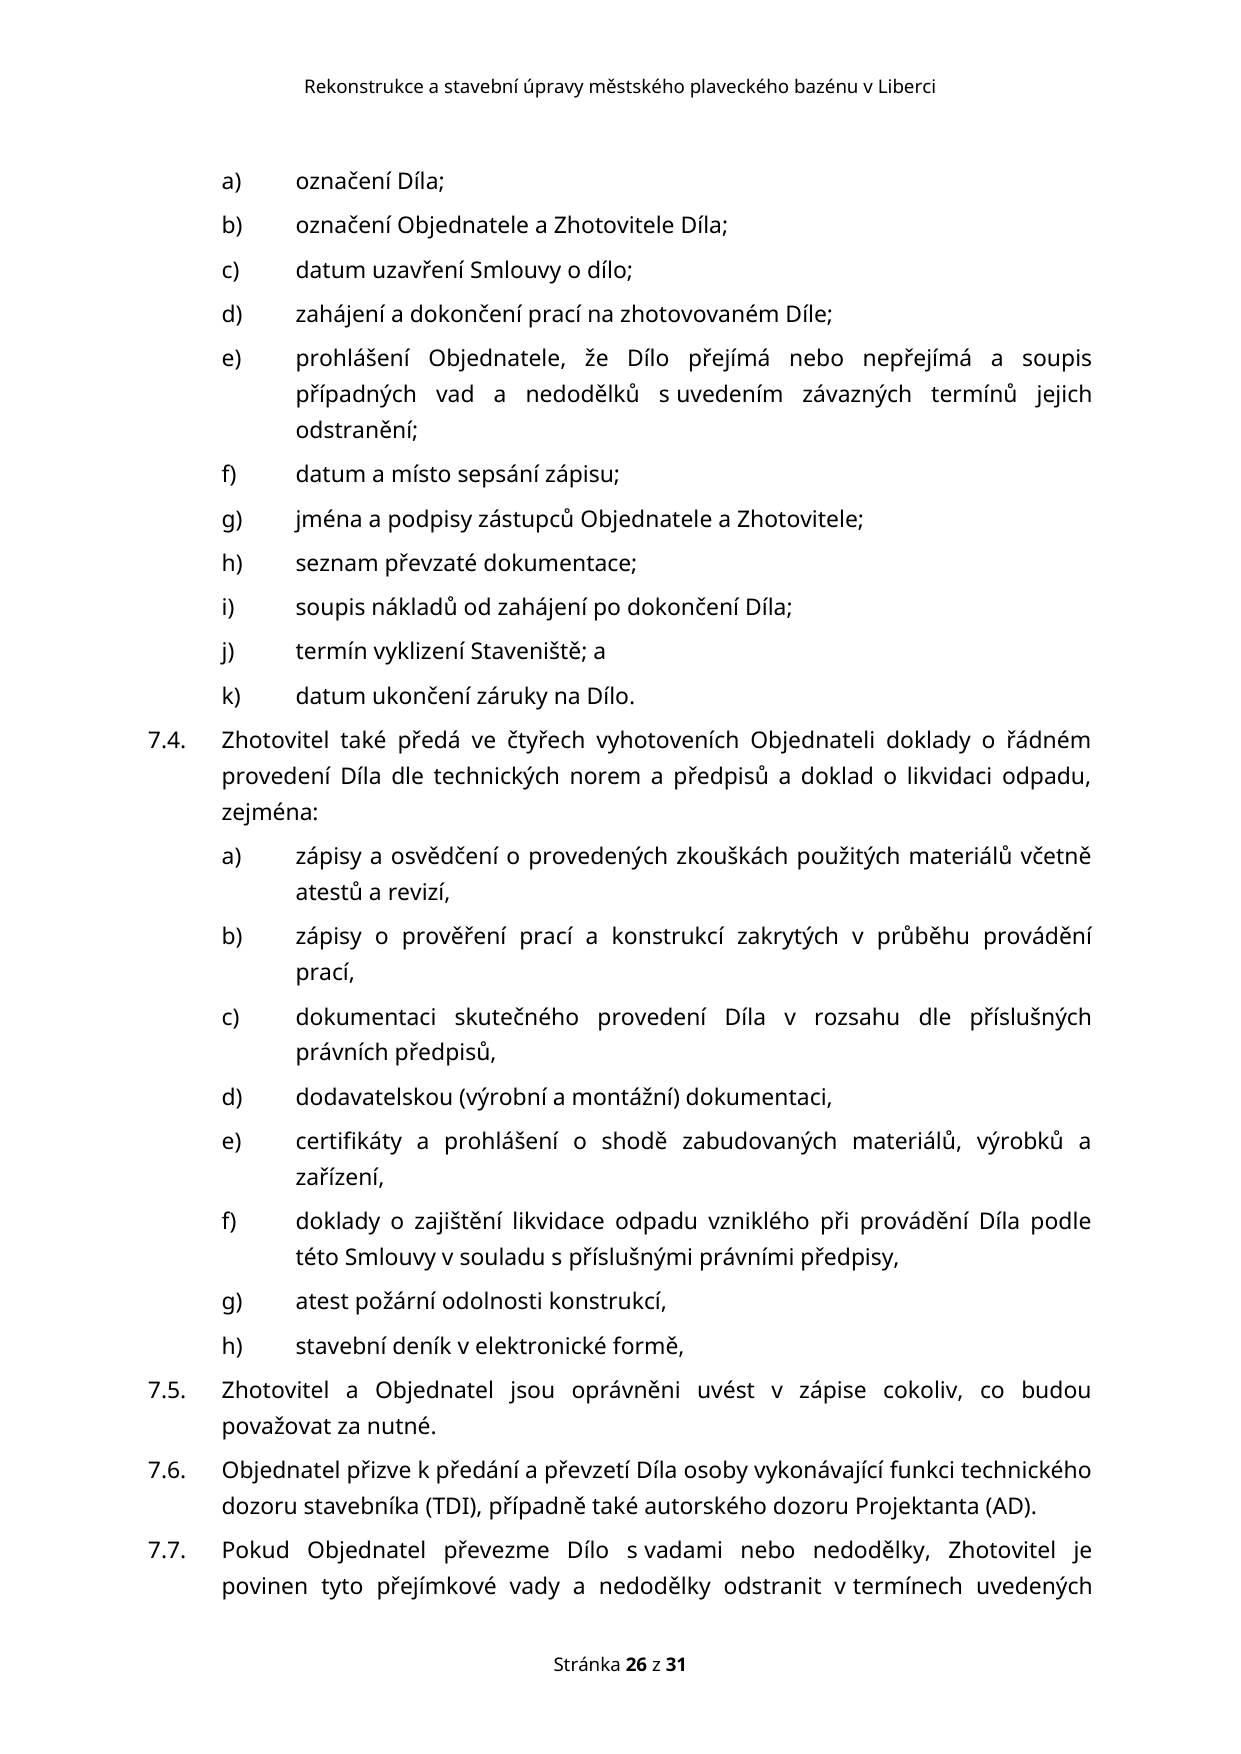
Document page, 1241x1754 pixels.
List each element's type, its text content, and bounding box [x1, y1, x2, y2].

list prohlášení Objednatele, že Dílo přejímá nebo nepřejímá a soupis případných vad a nedodělků s uvedením závazných termínů jejich odstranění; [221, 342, 1093, 445]
list atest požární odolnosti konstrukcí, [221, 1285, 1093, 1317]
list Objednatel přizve k předání a převzetí Díla osoby vykonávající funkci technického dozoru stavebníka (TDI), případně také autorského dozoru Projektanta (AD). [148, 1454, 1093, 1521]
list seznam převzaté dokumentace; [221, 547, 1093, 578]
list Zhotovitel také předá ve čtyřech vyhotoveních Objednateli doklady o řádném provedení Díla dle technických norem a předpisů a doklad o likvidaci odpadu, zejména: [148, 724, 1093, 827]
list označení Díla; [221, 165, 1093, 196]
list soupis nákladů od zahájení po dokončení Díla; [221, 591, 1093, 622]
list datum a místo sepsání zápisu; [221, 458, 1093, 489]
list stavební deník v elektronické formě, [221, 1329, 1093, 1361]
list Zhotovitel a Objednatel jsou oprávněni uvést v zápise cokoliv, co budou považovat za nutné. [148, 1374, 1093, 1441]
list jména a podpisy zástupců Objednatele a Zhotovitele; [221, 502, 1093, 534]
list certifikáty a prohlášení o shodě zabudovaných materiálů, výrobků a zařízení, [221, 1125, 1093, 1192]
list zápisy a osvědčení o provedených zkouškách použitých materiálů včetně atestů a revizí, [221, 840, 1093, 907]
list datum uzavření Smlouvy o dílo; [221, 253, 1093, 285]
list zápisy o prověření prací a konstrukcí zakrytých v průběhu provádění prací, [221, 920, 1093, 987]
list označení Objednatele a Zhotovitele Díla; [221, 209, 1093, 241]
list zahájení a dokončení prací na zhotovovaném Díle; [221, 298, 1093, 329]
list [148, 1534, 1093, 1601]
list termín vyklizení Staveniště; a [221, 635, 1093, 667]
list doklady o zajištění likvidace odpadu vzniklého při provádění Díla podle této Smlouvy v souladu s příslušnými právními předpisy, [221, 1205, 1093, 1272]
list dodavatelskou (výrobní a montážní) dokumentaci, [221, 1081, 1093, 1112]
list datum ukončení záruky na Dílo. [221, 679, 1093, 711]
list dokumentaci skutečného provedení Díla v rozsahu dle příslušných právních předpisů, [221, 1000, 1093, 1068]
